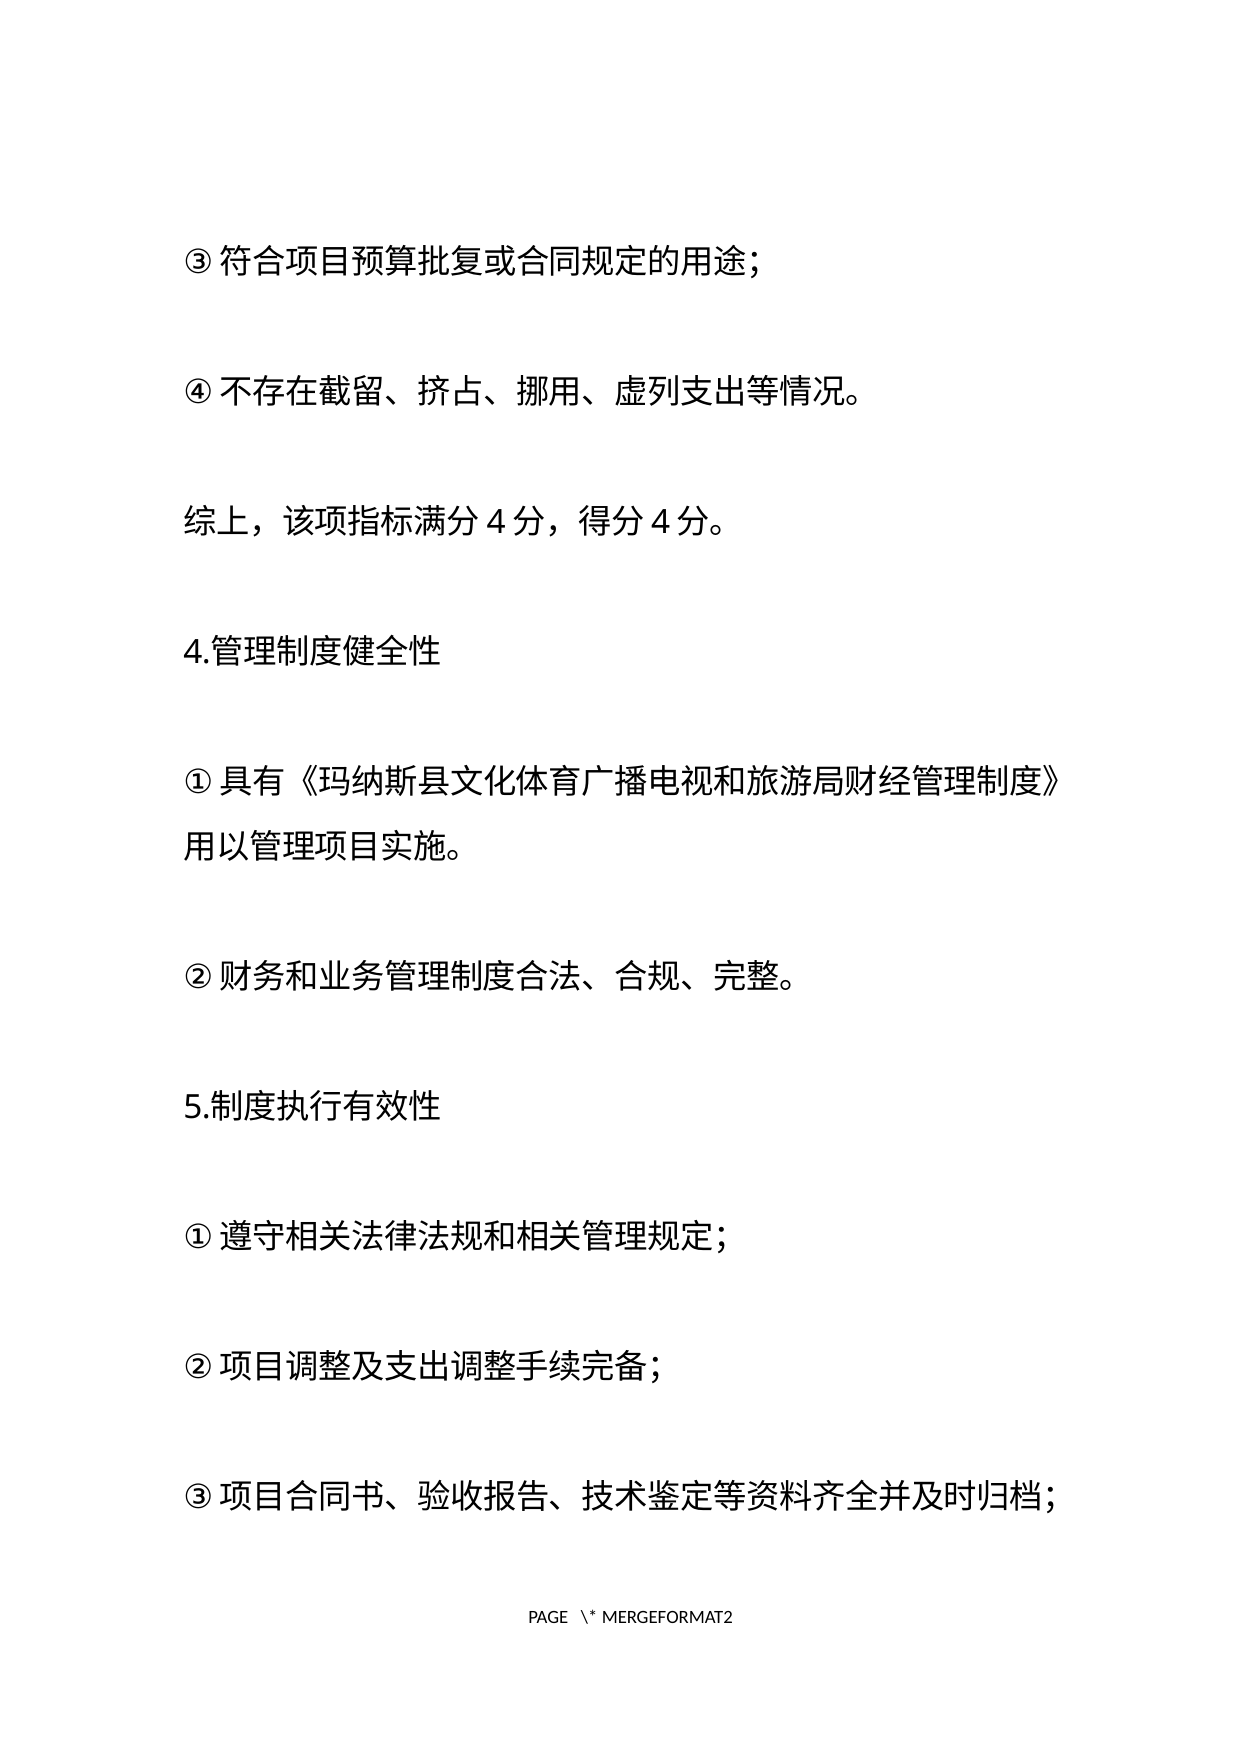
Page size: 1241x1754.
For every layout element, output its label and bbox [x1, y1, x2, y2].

text [183, 162, 1078, 1527]
